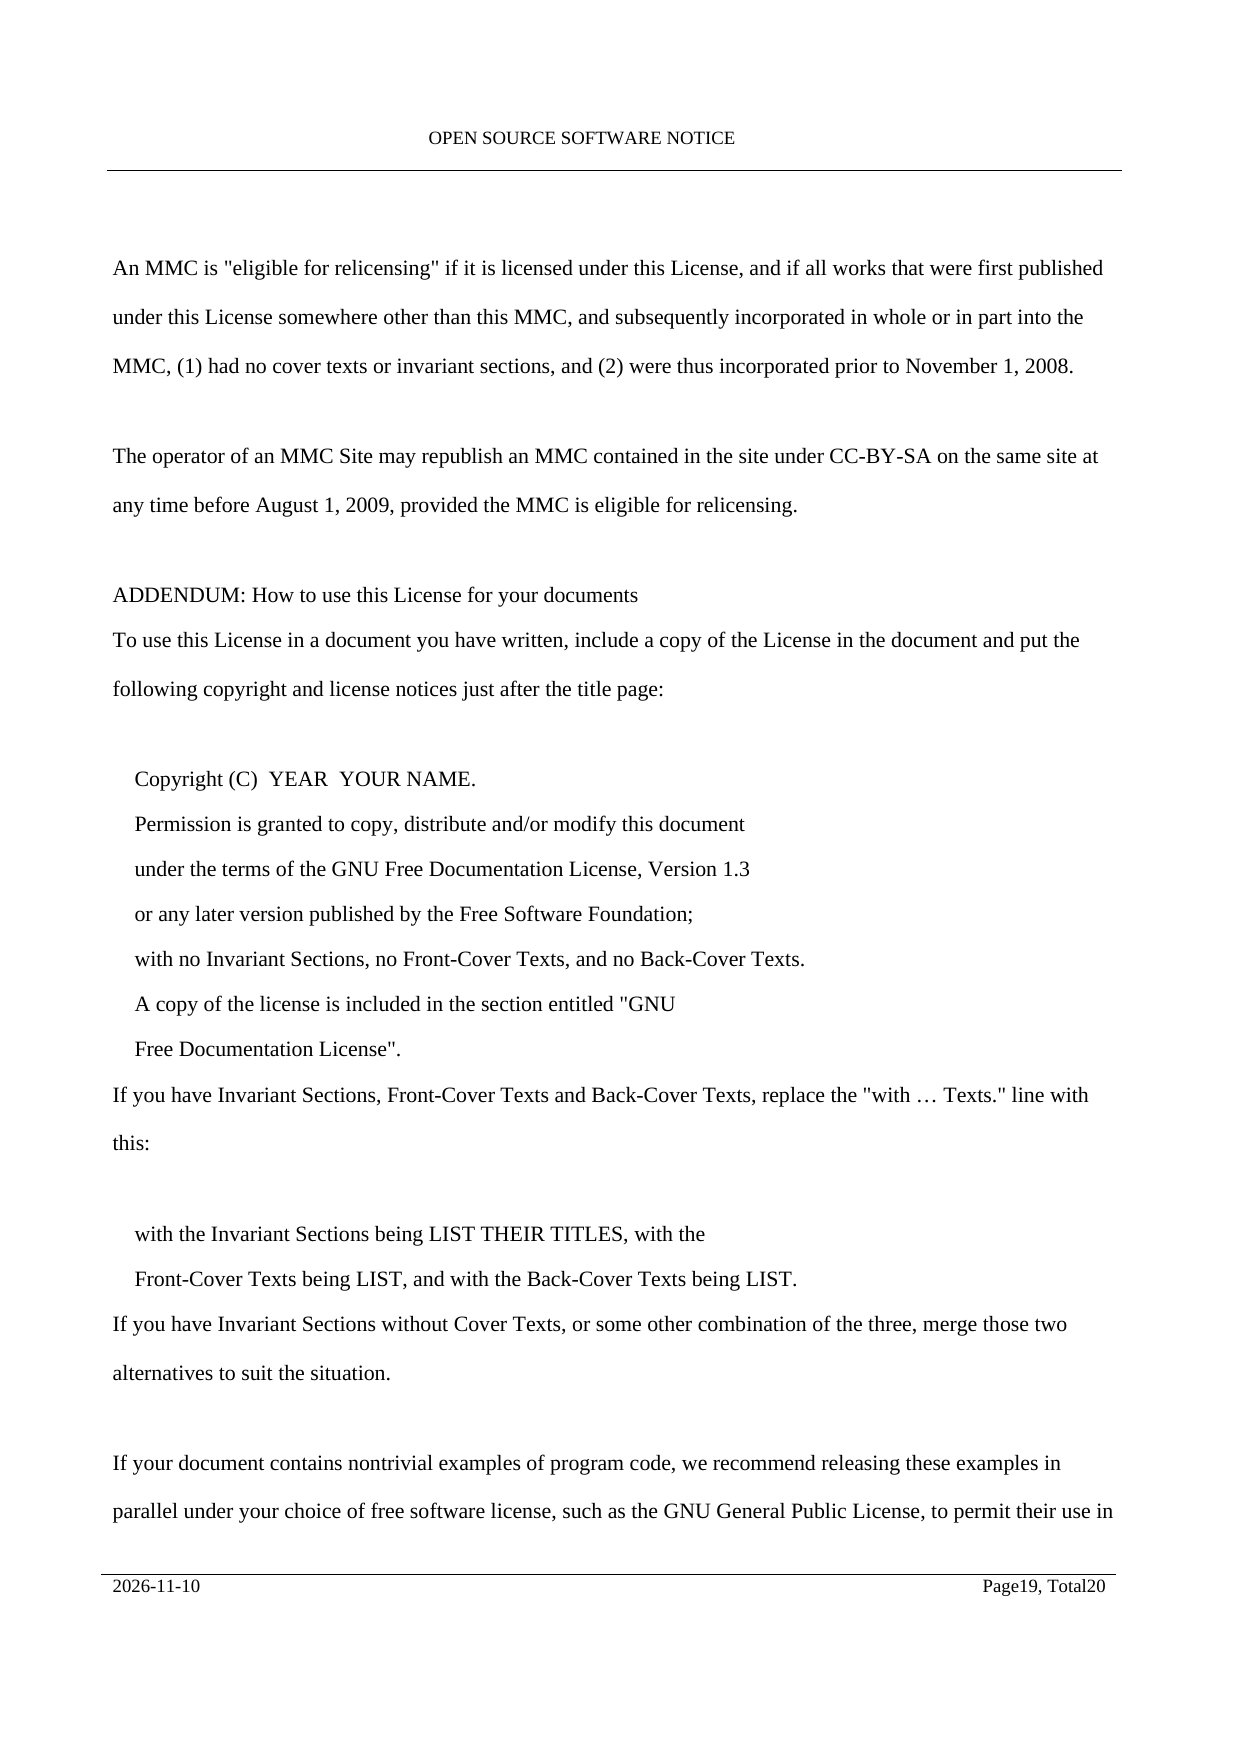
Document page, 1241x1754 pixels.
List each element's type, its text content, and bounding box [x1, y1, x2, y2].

text If you have Invariant Sections, Front-Cover Texts and Back-Cover Texts, replace the "with … Texts." line with this: [112, 1078, 1128, 1159]
text To use this License in a document you have written, include a copy of the License in the document and put the following copyright and license notices just after the title page: [112, 623, 1128, 704]
text under the terms of the GNU Free Documentation License, Version 1.3 [112, 852, 1128, 885]
text Permission is granted to copy, distribute and/or modify this document [112, 807, 1128, 840]
text with the Invariant Sections being LIST THEIR TITLES, with the [112, 1217, 1128, 1249]
text Front-Cover Texts being LIST, and with the Back-Cover Texts being LIST. [112, 1262, 1128, 1294]
text If you have Invariant Sections without Cover Texts, or some other combination of the three, merge those two alternatives to suit the situation. [112, 1307, 1128, 1388]
text with no Invariant Sections, no Front-Cover Texts, and no Back-Cover Texts. [112, 943, 1128, 975]
text Free Documentation License". [112, 1033, 1128, 1065]
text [112, 1446, 1128, 1527]
text Copyright (C) YEAR YOUR NAME. [112, 762, 1128, 795]
text The operator of an MMC Site may republish an MMC contained in the site under CC-BY-SA on the same site at any time before August 1, 2009, provided the MMC is eligible for relicensing. [112, 439, 1128, 520]
text ADDENDUM: How to use this License for your documents [112, 578, 1128, 611]
text or any later version published by the Free Software Foundation; [112, 897, 1128, 930]
text An MMC is "eligible for relicensing" if it is licensed under this License, and if all works that were first published under this License somewhere other than this MMC, and subsequently incorporated in whole or in part into the MMC, (1) had no cover texts or invariant sections, and (2) were thus incorporated prior to November 1, 2008. [112, 251, 1128, 381]
text A copy of the license is included in the section entitled "GNU [112, 988, 1128, 1020]
